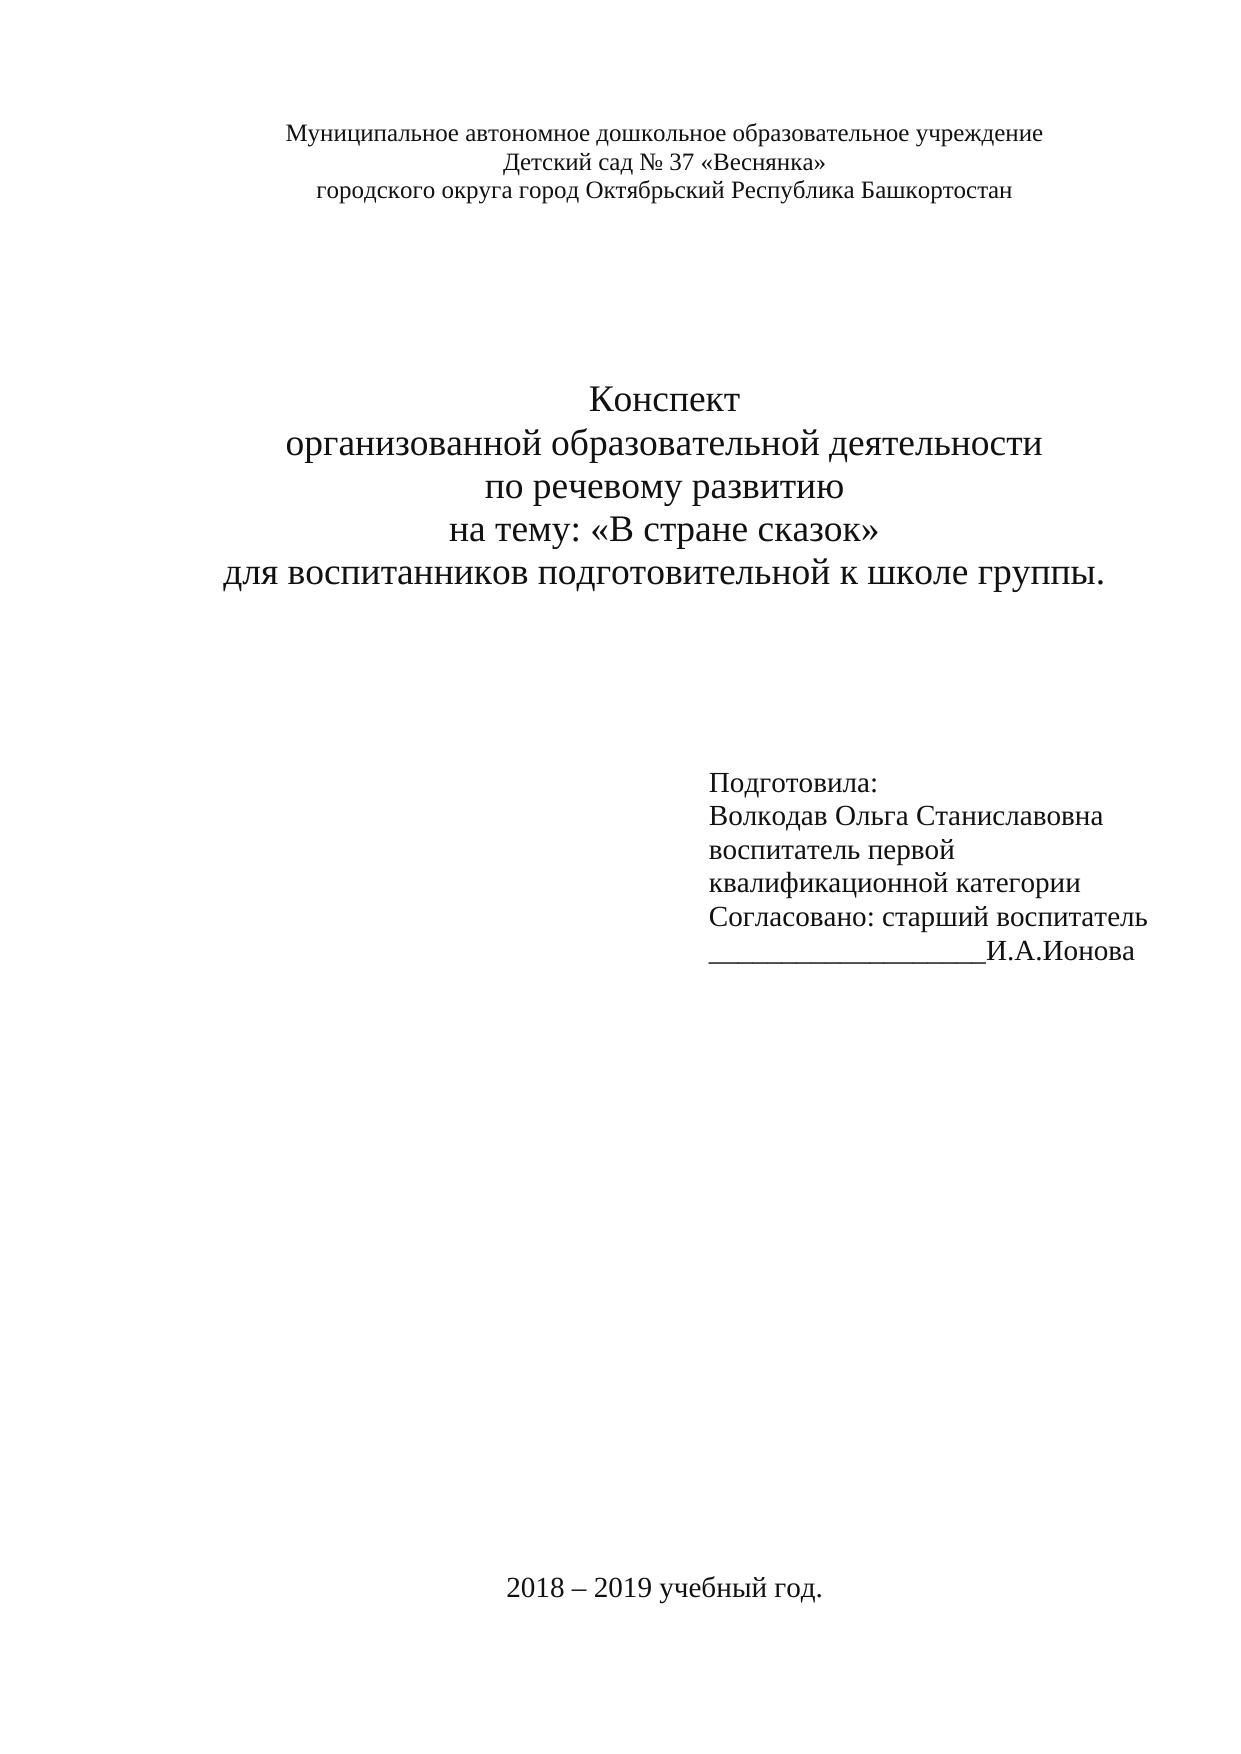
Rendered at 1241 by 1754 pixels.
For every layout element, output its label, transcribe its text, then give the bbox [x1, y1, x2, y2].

text Конспект [177, 377, 1152, 420]
text Детский сад № 37 «Веснянка» [177, 147, 1152, 176]
text Муниципальное автономное дошкольное образовательное учреждение [177, 118, 1152, 147]
text Согласовано: старший воспитатель [709, 899, 1152, 933]
text для воспитанников подготовительной к школе группы. [177, 549, 1152, 592]
text воспитатель первой [709, 832, 1152, 866]
text городского округа город Октябрьский Республика Башкортостан [177, 176, 1152, 204]
text Волкодав Ольга Станиславовна [709, 798, 1152, 832]
text по речевому развитию [177, 463, 1152, 506]
text Подготовила: [709, 765, 1152, 798]
text организованной образовательной деятельности [177, 420, 1152, 463]
text ___________________И.А.Ионова [709, 933, 1152, 966]
text 2018 – 2019 учебный год. [177, 1570, 1152, 1603]
text квалификационной категории [709, 866, 1152, 899]
text на тему: «В стране сказок» [177, 506, 1152, 549]
